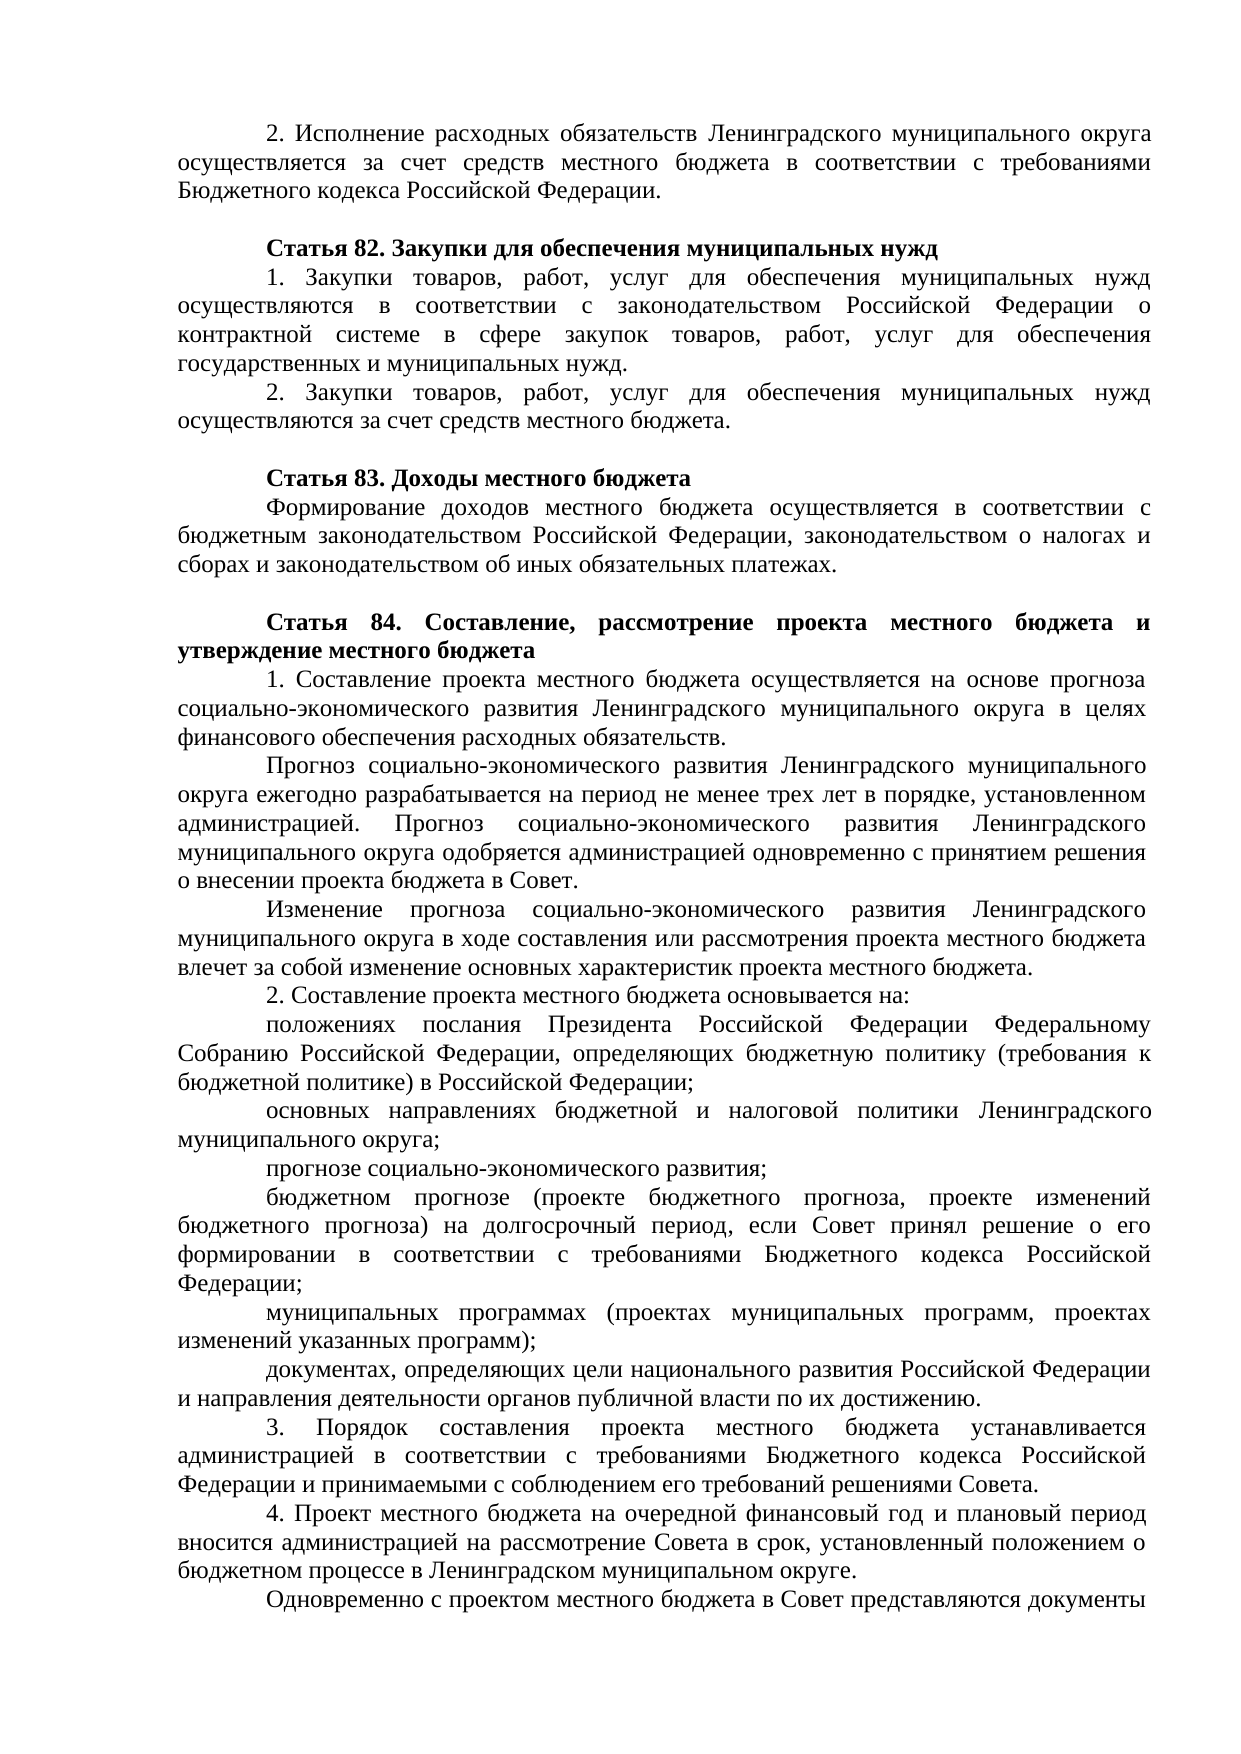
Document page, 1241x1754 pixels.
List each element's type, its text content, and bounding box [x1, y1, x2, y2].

text Прогноз социально-экономического развития Ленинградского муниципального округа ежегодно разрабатывается на период не менее трех лет в порядке, установленном администрацией. Прогноз социально-экономического развития Ленинградского муниципального округа одобряется администрацией одновременно с принятием решения о внесении проекта бюджета в Совет. [177, 751, 1147, 894]
text 2. Закупки товаров, работ, услуг для обеспечения муниципальных нужд осуществляются за счет средств местного бюджета. [177, 377, 1152, 434]
text муниципальных программах (проектах муниципальных программ, проектах изменений указанных программ); [177, 1297, 1152, 1354]
text Статья 83. Доходы местного бюджета [177, 463, 1152, 492]
text бюджетном прогнозе (проекте бюджетного прогноза, проекте изменений бюджетного прогноза) на долгосрочный период, если Совет принял решение о его формировании в соответствии с требованиями Бюджетного кодекса Российской Федерации; [177, 1182, 1152, 1297]
text Статья 84. Составление, рассмотрение проекта местного бюджета и утверждение местного бюджета [177, 607, 1152, 664]
text 4. Проект местного бюджета на очередной финансовый год и плановый период вносится администрацией на рассмотрение Совета в срок, установленный положением о бюджетном процессе в Ленинградском муниципальном округе. [177, 1498, 1147, 1584]
text 2. Исполнение расходных обязательств Ленинградского муниципального округа осуществляется за счет средств местного бюджета в соответствии с требованиями Бюджетного кодекса Российской Федерации. [177, 118, 1152, 204]
text прогнозе социально-экономического развития; [177, 1153, 1152, 1182]
text основных направлениях бюджетной и налоговой политики Ленинградского муниципального округа; [177, 1096, 1152, 1153]
text Статья 82. Закупки для обеспечения муниципальных нужд [177, 233, 1152, 262]
text 1. Составление проекта местного бюджета осуществляется на основе прогноза социально-экономического развития Ленинградского муниципального округа в целях финансового обеспечения расходных обязательств. [177, 664, 1147, 751]
text 2. Составление проекта местного бюджета основывается на: [177, 981, 1147, 1009]
text 3. Порядок составления проекта местного бюджета устанавливается администрацией в соответствии с требованиями Бюджетного кодекса Российской Федерации и принимаемыми с соблюдением его требований решениями Совета. [177, 1412, 1147, 1498]
text Формирование доходов местного бюджета осуществляется в соответствии с бюджетным законодательством Российской Федерации, законодательством о налогах и сборах и законодательством об иных обязательных платежах. [177, 492, 1152, 578]
text документах, определяющих цели национального развития Российской Федерации и направления деятельности органов публичной власти по их достижению. [177, 1354, 1152, 1412]
text положениях послания Президента Российской Федерации Федеральному Собранию Российской Федерации, определяющих бюджетную политику (требования к бюджетной политике) в Российской Федерации; [177, 1009, 1152, 1096]
text 1. Закупки товаров, работ, услуг для обеспечения муниципальных нужд осуществляются в соответствии с законодательством Российской Федерации о контрактной системе в сфере закупок товаров, работ, услуг для обеспечения государственных и муниципальных нужд. [177, 262, 1152, 377]
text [177, 1584, 1147, 1613]
text Изменение прогноза социально-экономического развития Ленинградского муниципального округа в ходе составления или рассмотрения проекта местного бюджета влечет за собой изменение основных характеристик проекта местного бюджета. [177, 894, 1147, 981]
